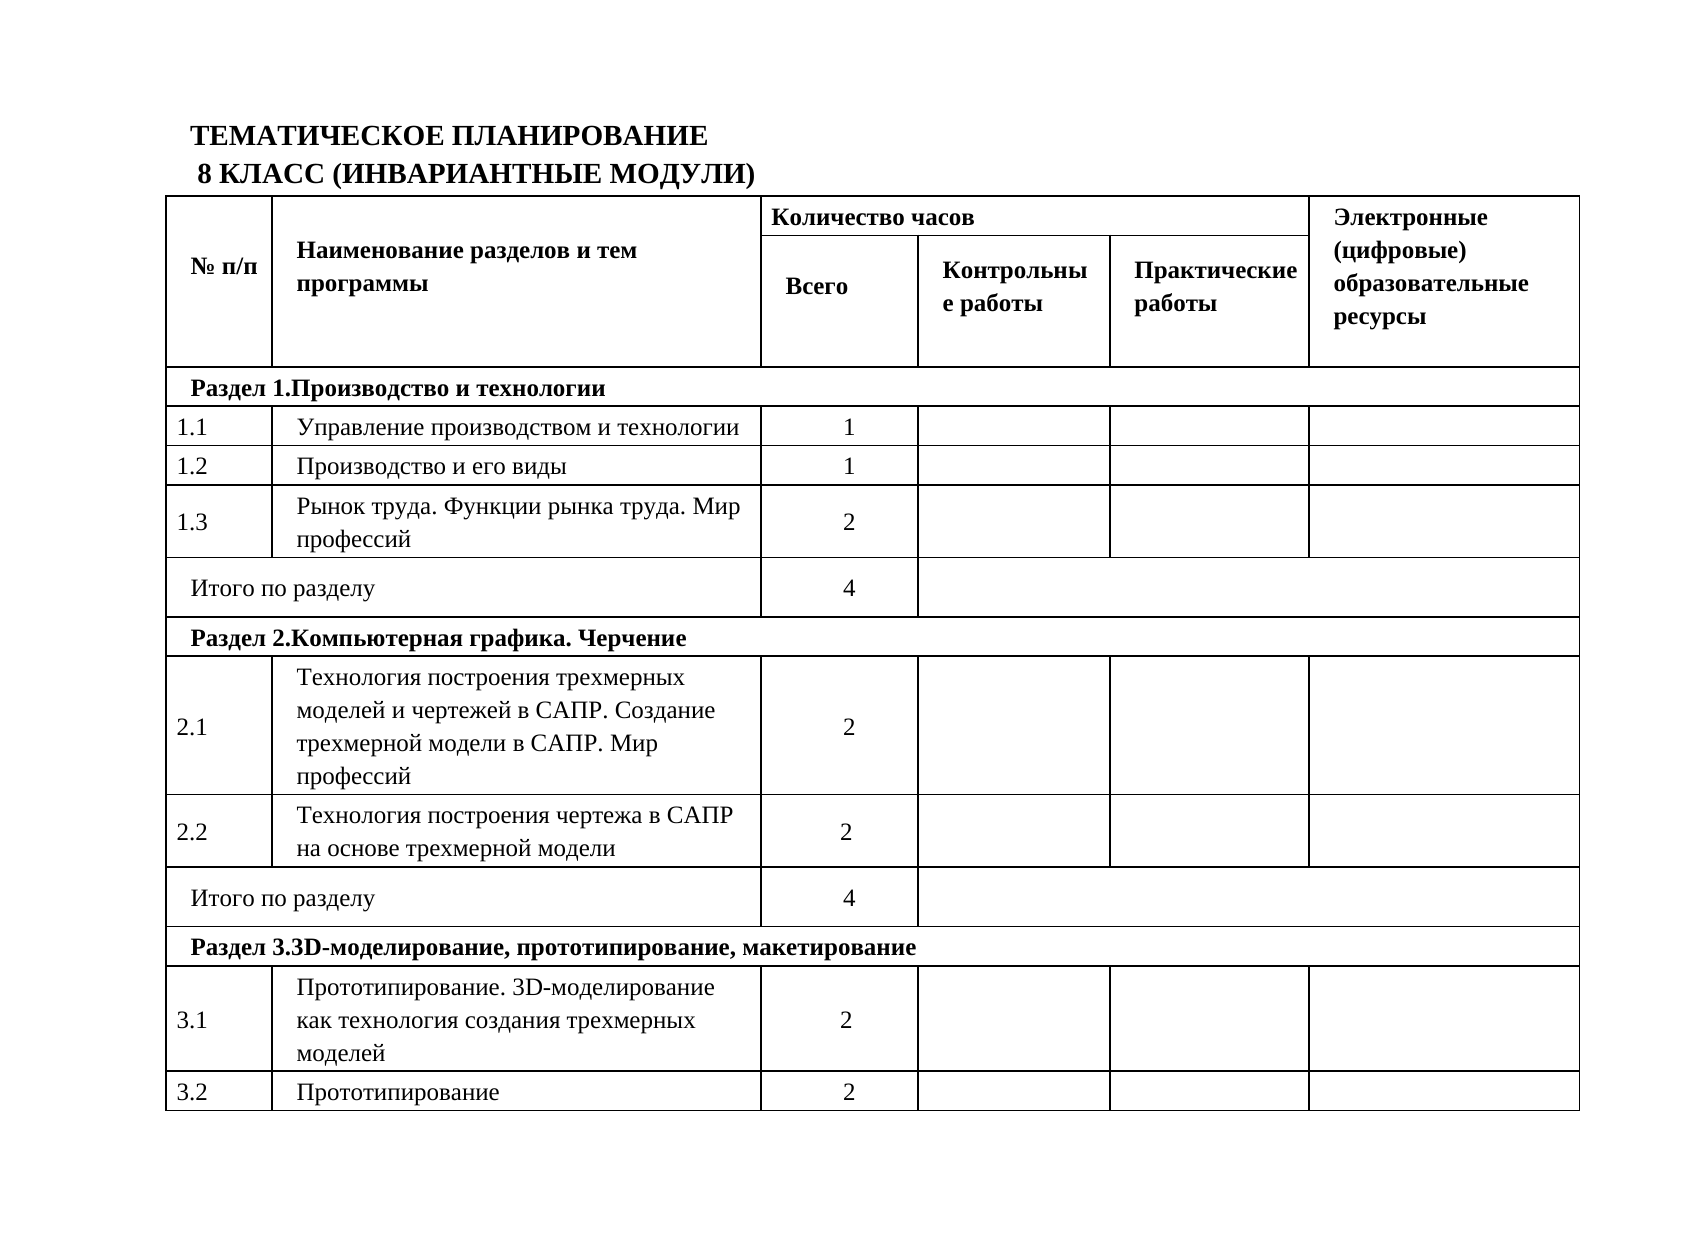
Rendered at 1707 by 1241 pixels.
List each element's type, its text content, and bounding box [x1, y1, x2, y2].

table_cell [1310, 486, 1579, 556]
table_cell [1111, 967, 1308, 1070]
table_cell [919, 657, 1109, 794]
text ТЕМАТИЧЕСКОЕ ПЛАНИРОВАНИЕ [190, 118, 1618, 152]
table_header Количество часов [762, 197, 1308, 234]
table_cell Всего [762, 236, 917, 366]
text 8 КЛАСС (ИНВАРИАНТНЫЕ МОДУЛИ) [190, 157, 1618, 190]
table_header Электронные (цифровые) образовательные ресурсы [1310, 197, 1579, 366]
table_cell Итого по разделу [167, 868, 760, 926]
table_cell [1111, 486, 1308, 556]
table_cell [919, 1072, 1109, 1110]
table_cell Рынок труда. Функции рынка труда. Мир профессий [273, 486, 760, 556]
table_cell Управление производством и технологии [273, 407, 760, 445]
table_cell [919, 558, 1579, 616]
table_cell 4 [762, 558, 917, 616]
table_cell Раздел 2.Компьютерная графика. Черчение [167, 618, 1579, 655]
table_cell [919, 486, 1109, 556]
table_header Наименование разделов и тем программы [273, 197, 760, 366]
table_cell 4 [762, 868, 917, 926]
table_cell [1310, 1072, 1579, 1110]
table_cell [919, 795, 1109, 866]
table_cell 1.1 [167, 407, 271, 445]
table_cell 2 [762, 486, 917, 556]
table_cell 1 [762, 446, 917, 484]
table_cell [919, 446, 1109, 484]
table_cell 1.3 [167, 486, 271, 556]
table_cell Технология построения чертежа в САПР на основе трехмерной модели [273, 795, 760, 866]
table_cell [919, 868, 1579, 926]
table_cell 2 [762, 657, 917, 794]
table_cell 2 [762, 1072, 917, 1110]
table_cell 2 [762, 967, 917, 1070]
table_header № п/п [167, 197, 271, 366]
table_cell [1111, 657, 1308, 794]
table_cell Производство и его виды [273, 446, 760, 484]
table_cell Прототипирование [273, 1072, 760, 1110]
table_cell [1310, 967, 1579, 1070]
table_cell [1111, 795, 1308, 866]
table_cell Технология построения трехмерных моделей и чертежей в САПР. Создание трехмерной модели в САПР. Мир профессий [273, 657, 760, 794]
table_cell 1 [762, 407, 917, 445]
table_cell [1310, 407, 1579, 445]
table_cell Практические работы [1111, 236, 1308, 366]
table_cell [1111, 446, 1308, 484]
table_cell 3.2 [167, 1072, 271, 1110]
table_cell 3.1 [167, 967, 271, 1070]
table_cell 2.1 [167, 657, 271, 794]
table_cell 2.2 [167, 795, 271, 866]
table_cell Итого по разделу [167, 558, 760, 616]
table_cell [919, 967, 1109, 1070]
table_cell [1310, 446, 1579, 484]
table_cell 1.2 [167, 446, 271, 484]
table_cell [919, 407, 1109, 445]
table_cell Контрольные работы [919, 236, 1109, 366]
table_cell 2 [762, 795, 917, 866]
table_cell Раздел 1.Производство и технологии [167, 368, 1579, 405]
table_cell Прототипирование. 3D-моделирование как технология создания трехмерных моделей [273, 967, 760, 1070]
table_cell Раздел 3.3D-моделирование, прототипирование, макетирование [167, 927, 1579, 965]
table_cell [1310, 795, 1579, 866]
table_cell [1111, 407, 1308, 445]
table_cell [1111, 1072, 1308, 1110]
table_cell [1310, 657, 1579, 794]
